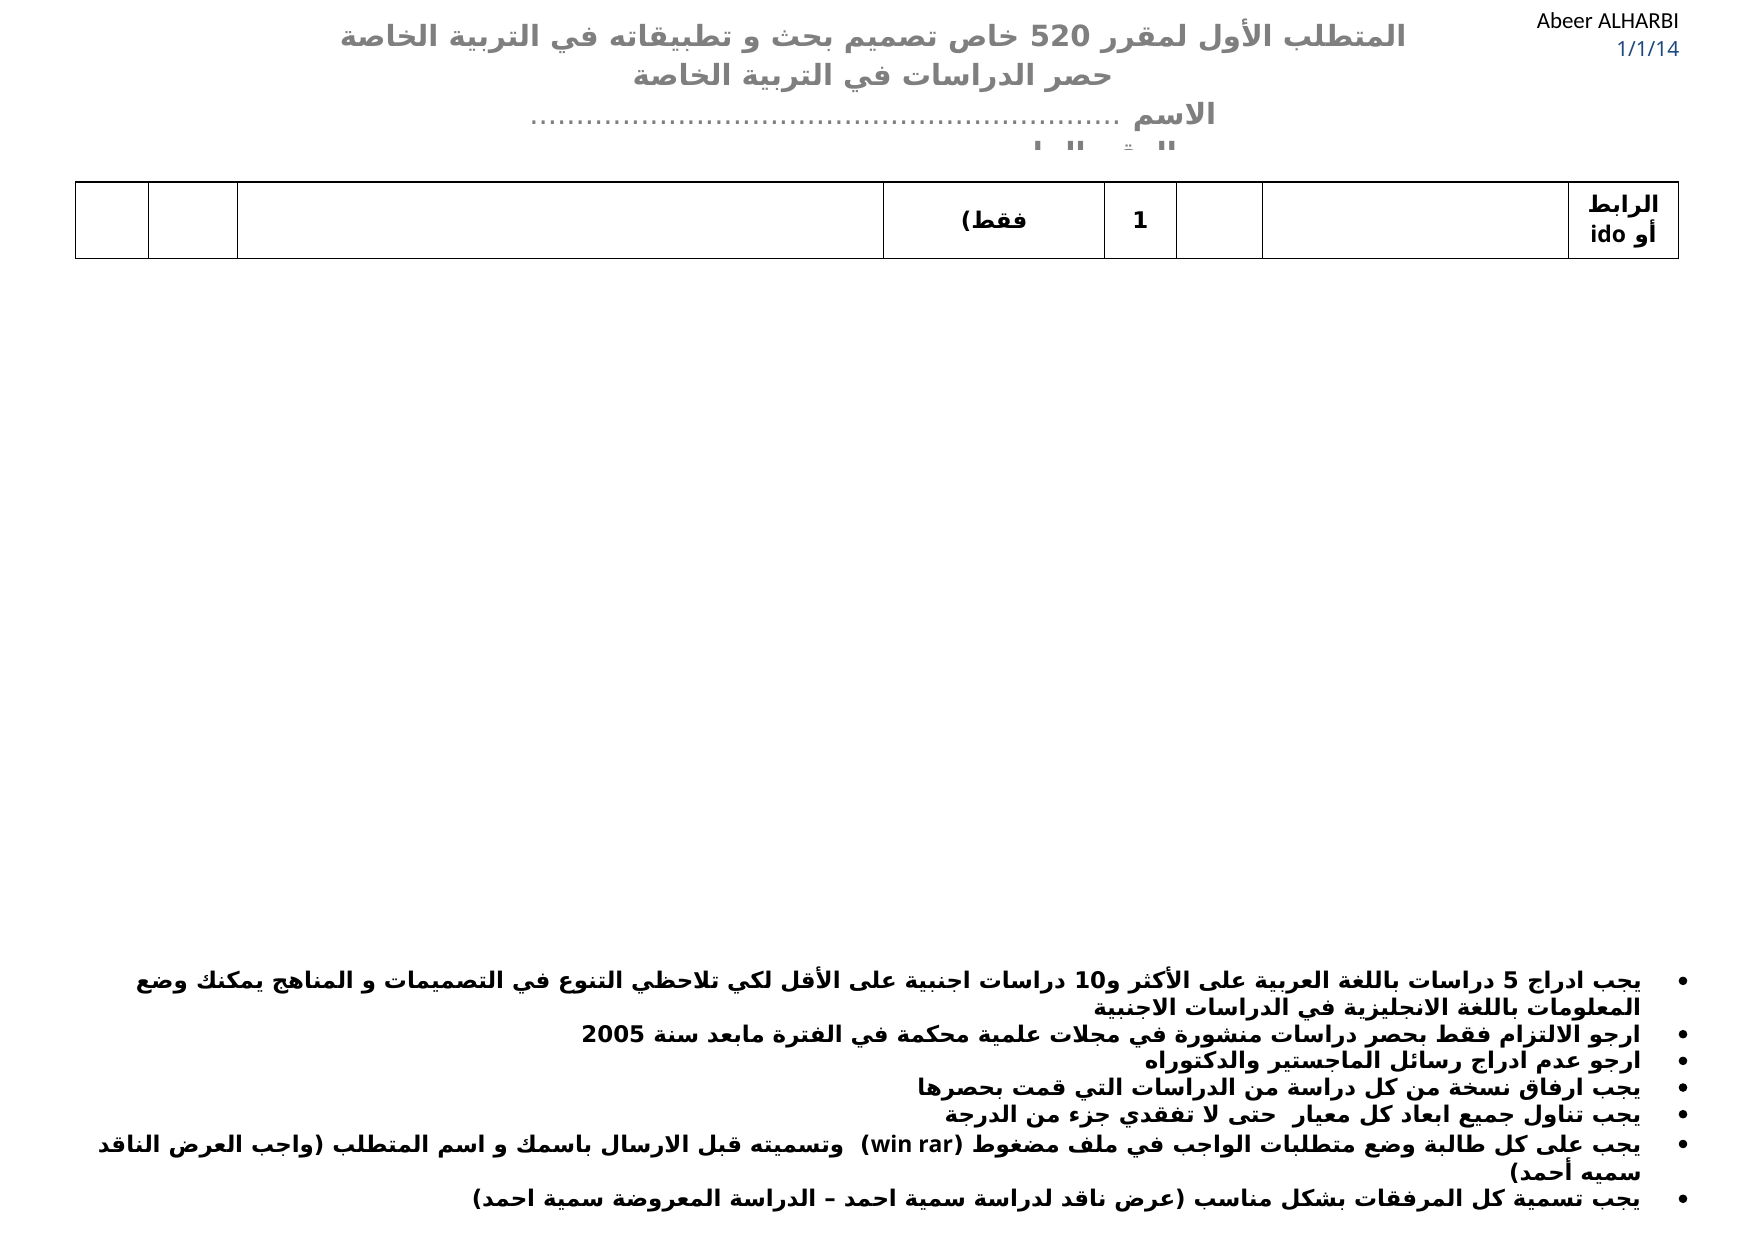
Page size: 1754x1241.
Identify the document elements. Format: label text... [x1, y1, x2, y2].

table_cell [1177, 183, 1262, 258]
table_cell [238, 183, 883, 258]
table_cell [884, 183, 1104, 258]
table_cell الرابط أو ido [1569, 183, 1678, 258]
table_cell 4 [76, 183, 148, 258]
table_cell [149, 183, 237, 258]
table_cell [1263, 183, 1568, 258]
table_cell 1 [1105, 183, 1176, 258]
